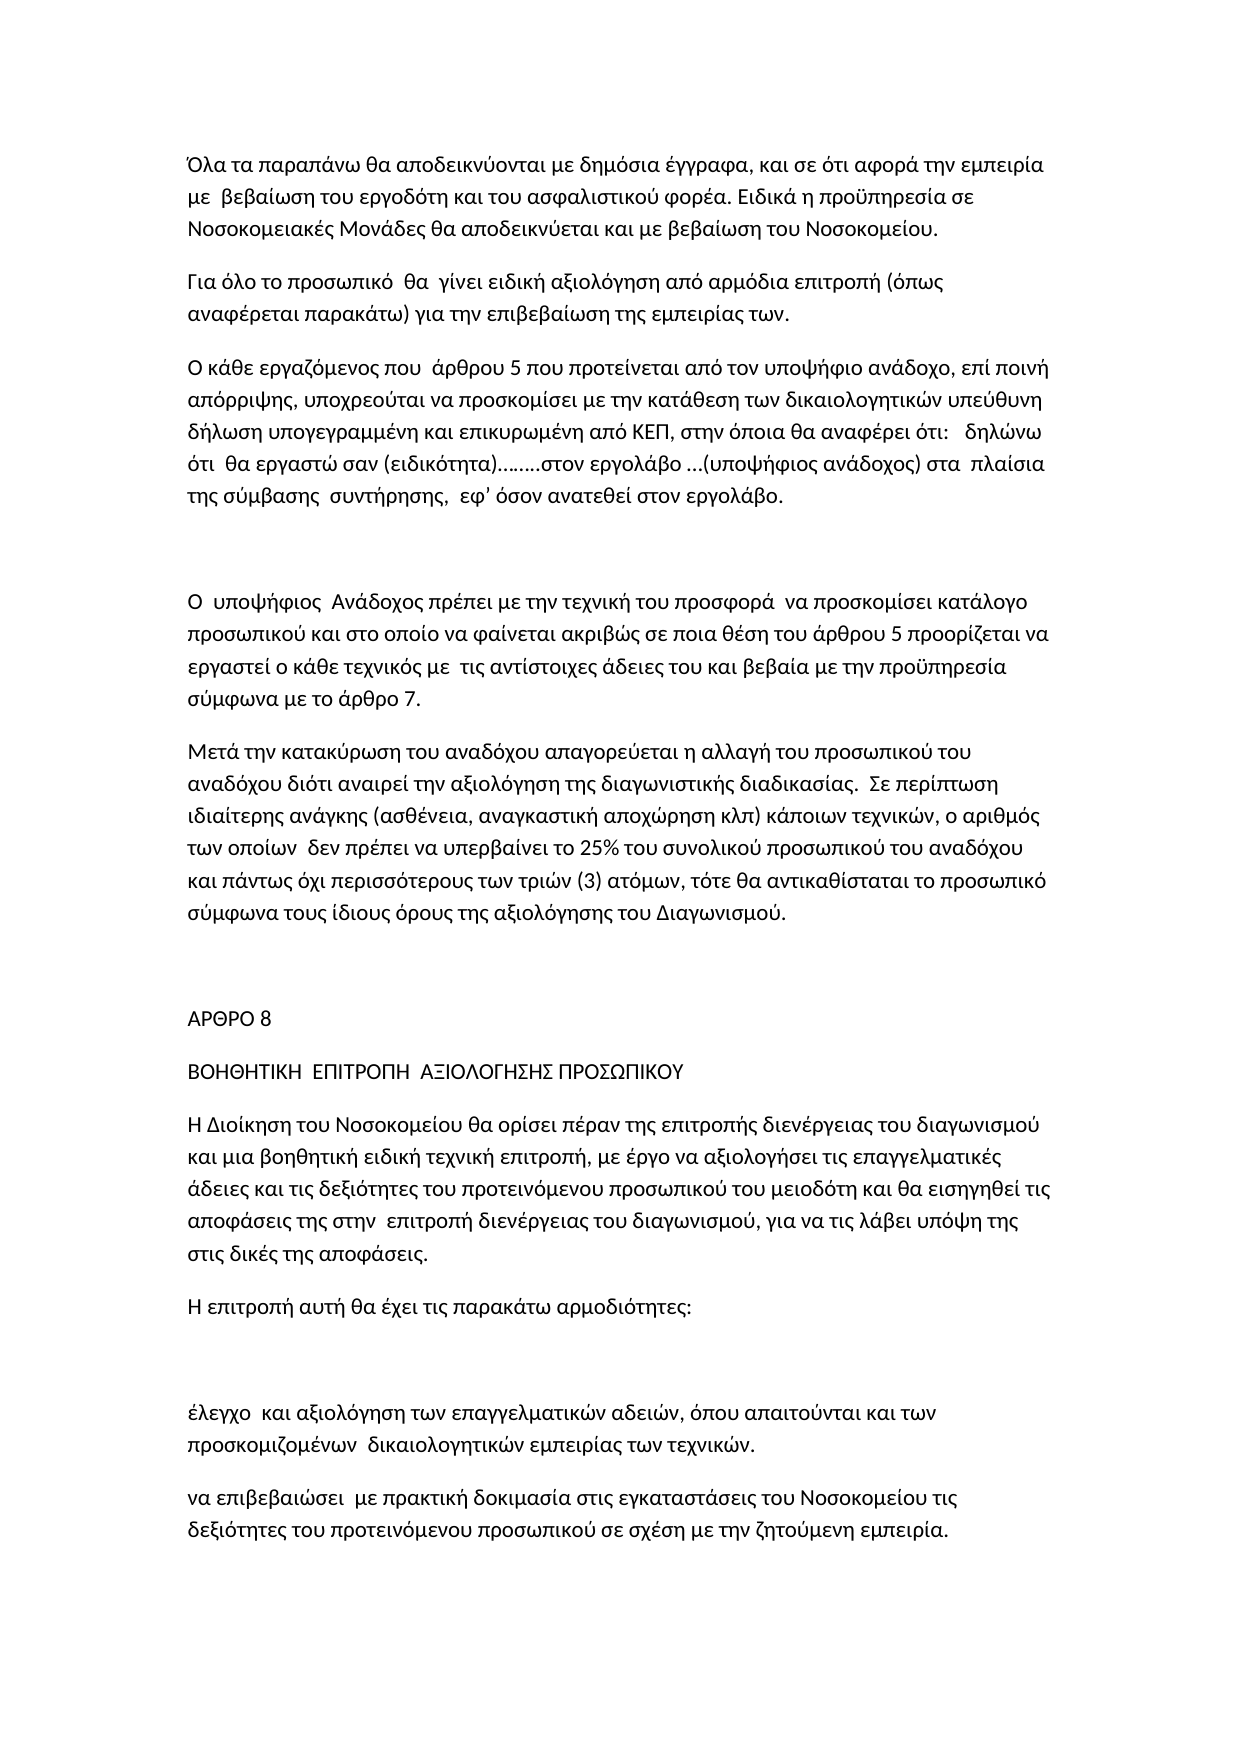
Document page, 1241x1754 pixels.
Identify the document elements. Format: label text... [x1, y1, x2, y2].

text Μετά την κατακύρωση του αναδόχου απαγορεύεται η αλλαγή του προσωπικού του αναδόχου διότι αναιρεί την αξιολόγηση της διαγωνιστικής διαδικασίας. Σε περίπτωση ιδιαίτερης ανάγκης (ασθένεια, αναγκαστική αποχώρηση κλπ) κάποιων τεχνικών, ο αριθμός των οποίων δεν πρέπει να υπερβαίνει το 25% του συνολικού προσωπικού του αναδόχου και πάντως όχι περισσότερους των τριών (3) ατόμων, τότε θα αντικαθίσταται το προσωπικό σύμφωνα τους ίδιους όρους της αξιολόγησης του Διαγωνισμού. [187, 737, 1053, 926]
text ΒΟΗΘΗΤΙΚΗ ΕΠΙΤΡΟΠΗ ΑΞΙΟΛΟΓΗΣΗΣ ΠΡΟΣΩΠΙΚΟΥ [187, 1057, 1053, 1085]
text να επιβεβαιώσει με πρακτική δοκιμασία στις εγκαταστάσεις του Νοσοκομείου τις δεξιότητες του προτεινόμενου προσωπικού σε σχέση με την ζητούμενη εμπειρία. [187, 1483, 1053, 1543]
text Η επιτροπή αυτή θα έχει τις παρακάτω αρμοδιότητες: [187, 1292, 1053, 1320]
text Ο υποψήφιος Ανάδοχος πρέπει με την τεχνική του προσφορά να προσκομίσει κατάλογο προσωπικού και στο οποίο να φαίνεται ακριβώς σε ποια θέση του άρθρου 5 προορίζεται να εργαστεί ο κάθε τεχνικός με τις αντίστοιχες άδειες του και βεβαία με την προϋπηρεσία σύμφωνα με το άρθρο 7. [187, 587, 1053, 712]
text Για όλο το προσωπικό θα γίνει ειδική αξιολόγηση από αρμόδια επιτροπή (όπως αναφέρεται παρακάτω) για την επιβεβαίωση της εμπειρίας των. [187, 267, 1053, 328]
text Όλα τα παραπάνω θα αποδεικνύονται με δημόσια έγγραφα, και σε ότι αφορά την εμπειρία με βεβαίωση του εργοδότη και του ασφαλιστικού φορέα. Ειδικά η προϋπηρεσία σε Νοσοκομειακές Μονάδες θα αποδεικνύεται και με βεβαίωση του Νοσοκομείου. [187, 150, 1053, 242]
text έλεγχο και αξιολόγηση των επαγγελματικών αδειών, όπου απαιτούνται και των προσκομιζομένων δικαιολογητικών εμπειρίας των τεχνικών. [187, 1398, 1053, 1458]
text Η Διοίκηση του Νοσοκομείου θα ορίσει πέραν της επιτροπής διενέργειας του διαγωνισμού και μια βοηθητική ειδική τεχνική επιτροπή, με έργο να αξιολογήσει τις επαγγελματικές άδειες και τις δεξιότητες του προτεινόμενου προσωπικού του μειοδότη και θα εισηγηθεί τις αποφάσεις της στην επιτροπή διενέργειας του διαγωνισμού, για να τις λάβει υπόψη της στις δικές της αποφάσεις. [187, 1110, 1053, 1267]
text Ο κάθε εργαζόμενος που άρθρου 5 που προτείνεται από τον υποψήφιο ανάδοχο, επί ποινή απόρριψης, υποχρεούται να προσκομίσει με την κατάθεση των δικαιολογητικών υπεύθυνη δήλωση υπογεγραμμένη και επικυρωμένη από ΚΕΠ, στην όποια θα αναφέρει ότι: δηλώνω ότι θα εργαστώ σαν (ειδικότητα)……..στον εργολάβο …(υποψήφιος ανάδοχος) στα πλαίσια της σύμβασης συντήρησης, εφ’ όσον ανατεθεί στον εργολάβο. [187, 353, 1053, 509]
text ΑΡΘΡΟ 8 [187, 1004, 1053, 1032]
